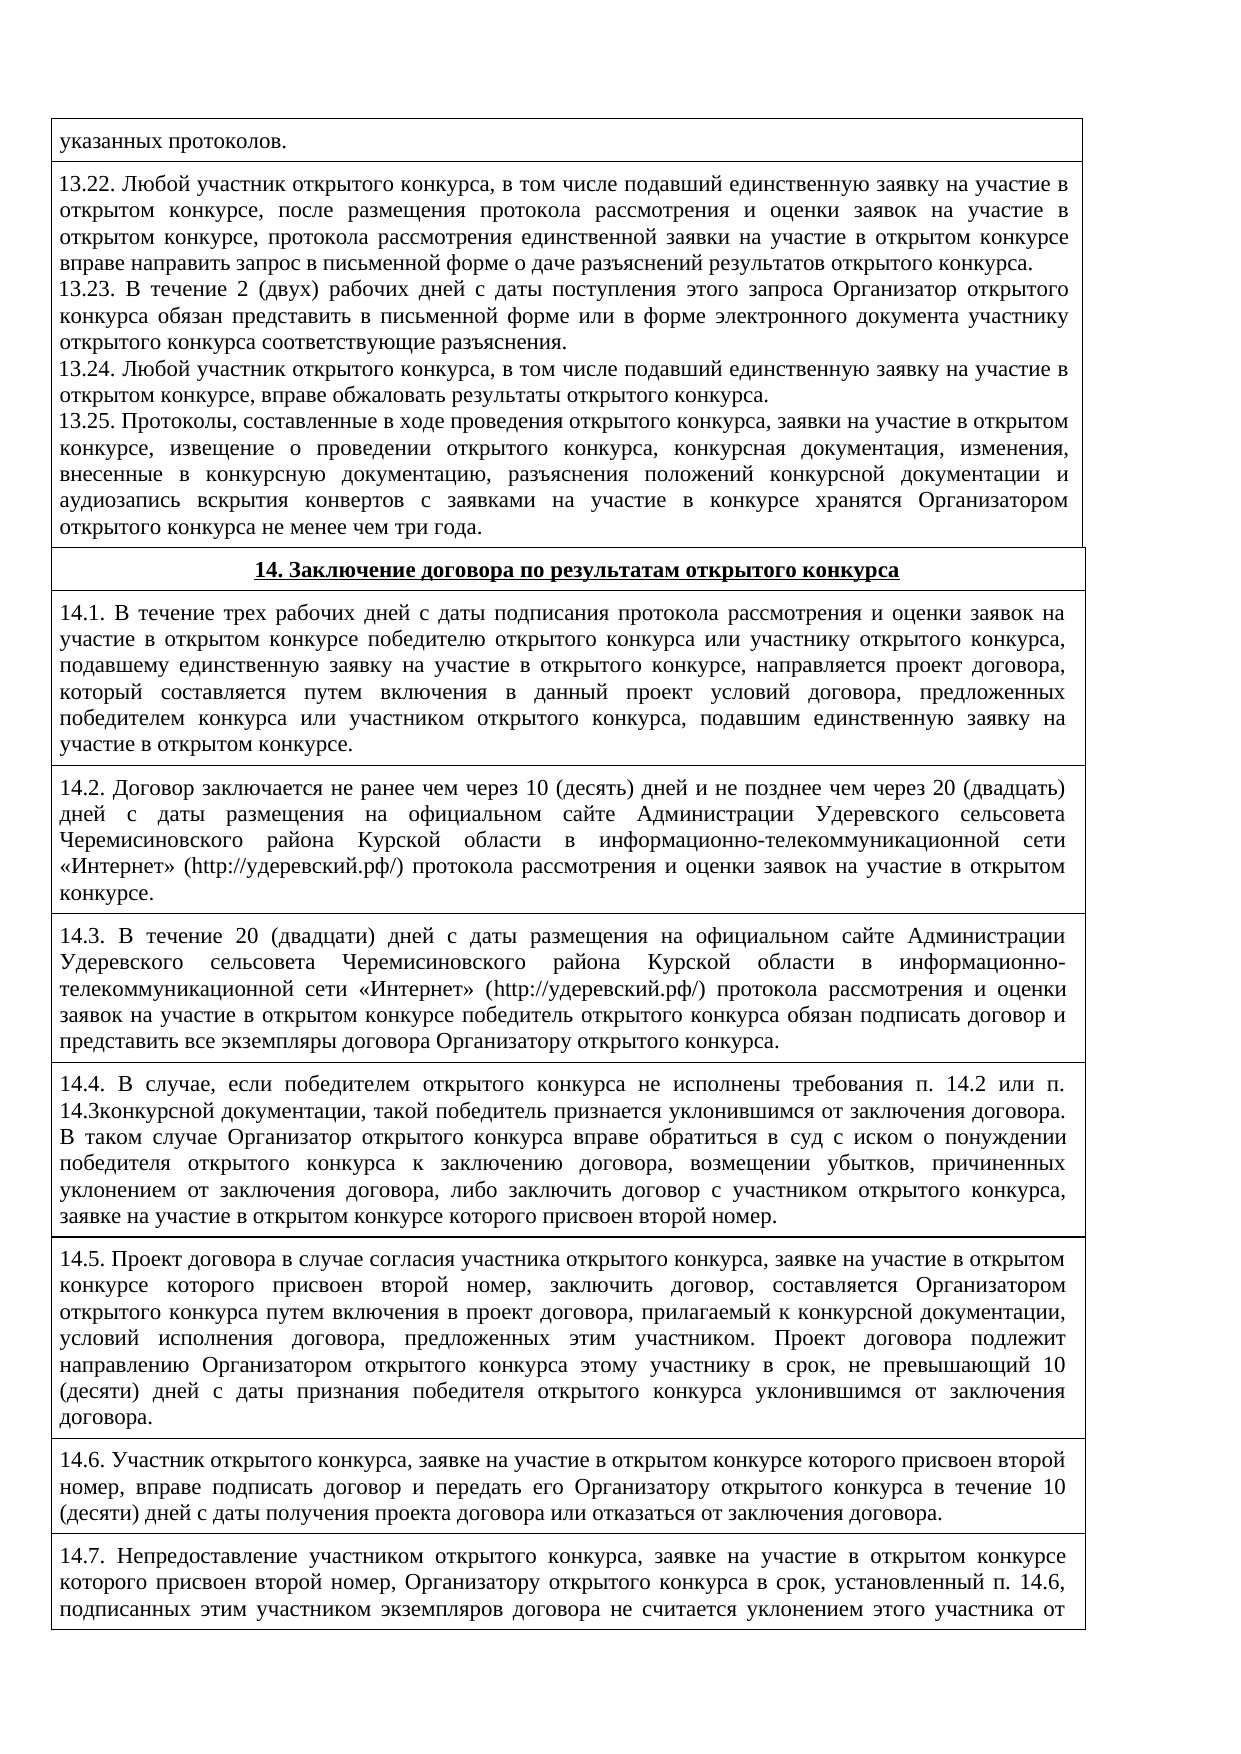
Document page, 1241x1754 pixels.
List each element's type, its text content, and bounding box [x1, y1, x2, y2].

table_cell 14. Заключение договора по результатам открытого конкурса [52, 548, 1085, 590]
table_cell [52, 1534, 1085, 1629]
table_cell 14.6. Участник открытого конкурса, заявке на участие в открытом конкурсе которого присвоен второй номер, вправе подписать договор и передать его Организатору открытого конкурса в течение 10 (десяти) дней с даты получения проекта договора или отказаться от заключения договора. [52, 1439, 1085, 1533]
table_cell 14.4. В случае, если победителем открытого конкурса не исполнены требования п. 14.2 или п. 14.3конкурсной документации, такой победитель признается уклонившимся от заключения договора. В таком случае Организатор открытого конкурса вправе обратиться в суд с иском о понуждении победителя открытого конкурса к заключению договора, возмещении убытков, причиненных уклонением от заключения договора, либо заключить договор с участником открытого конкурса, заявке на участие в открытом конкурсе которого присвоен второй номер. [52, 1063, 1085, 1236]
table_cell 14.1. В течение трех рабочих дней с даты подписания протокола рассмотрения и оценки заявок на участие в открытом конкурсе победителю открытого конкурса или участнику открытого конкурса, подавшему единственную заявку на участие в открытого конкурсе, направляется проект договора, который составляется путем включения в данный проект условий договора, предложенных победителем конкурса или участником открытого конкурса, подавшим единственную заявку на участие в открытом конкурсе. [52, 591, 1085, 765]
table_cell 14.2. Договор заключается не ранее чем через 10 (десять) дней и не позднее чем через 20 (двадцать) дней с даты размещения на официальном сайте Администрации Удеревского сельсовета Черемисиновского района Курской области в информационно-телекоммуникационной сети «Интернет» (http://удеревский.рф/) протокола рассмотрения и оценки заявок на участие в открытом конкурсе. [52, 766, 1085, 913]
table_cell 14.3. В течение 20 (двадцати) дней с даты размещения на официальном сайте Администрации Удеревского сельсовета Черемисиновского района Курской области в информационно-телекоммуникационной сети «Интернет» (http://удеревский.рф/) протокола рассмотрения и оценки заявок на участие в открытом конкурсе победитель открытого конкурса обязан подписать договор и представить все экземпляры договора Организатору открытого конкурса. [52, 914, 1085, 1062]
table_cell 14.5. Проект договора в случае согласия участника открытого конкурса, заявке на участие в открытом конкурсе которого присвоен второй номер, заключить договор, составляется Организатором открытого конкурса путем включения в проект договора, прилагаемый к конкурсной документации, условий исполнения договора, предложенных этим участником. Проект договора подлежит направлению Организатором открытого конкурса этому участнику в срок, не превышающий 10 (десяти) дней с даты признания победителя открытого конкурса уклонившимся от заключения договора. [52, 1238, 1085, 1437]
table_cell 13.22. Любой участник открытого конкурса, в том числе подавший единственную заявку на участие в открытом конкурсе, после размещения протокола рассмотрения и оценки заявок на участие в открытом конкурсе, протокола рассмотрения единственной заявки на участие в открытом конкурсе вправе направить запрос в письменной форме о даче разъяснений результатов открытого конкурса. 13.23. В течение 2 (двух) рабочих дней с даты поступления этого запроса Организатор открытого конкурса обязан представить в письменной форме или в форме электронного документа участнику открытого конкурса соответствующие разъяснения. 13.24. Любой участник открытого конкурса, в том числе подавший единственную заявку на участие в открытом конкурсе, вправе обжаловать результаты открытого конкурса. 13.25. Протоколы, составленные в ходе проведения открытого конкурса, заявки на участие в открытом конкурсе, извещение о проведении открытого конкурса, конкурсная документация, изменения, внесенные в конкурсную документацию, разъяснения положений конкурсной документации и аудиозапись вскрытия конвертов с заявками на участие в конкурсе хранятся Организатором открытого конкурса не менее чем три года. [52, 162, 1082, 547]
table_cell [52, 119, 1082, 161]
